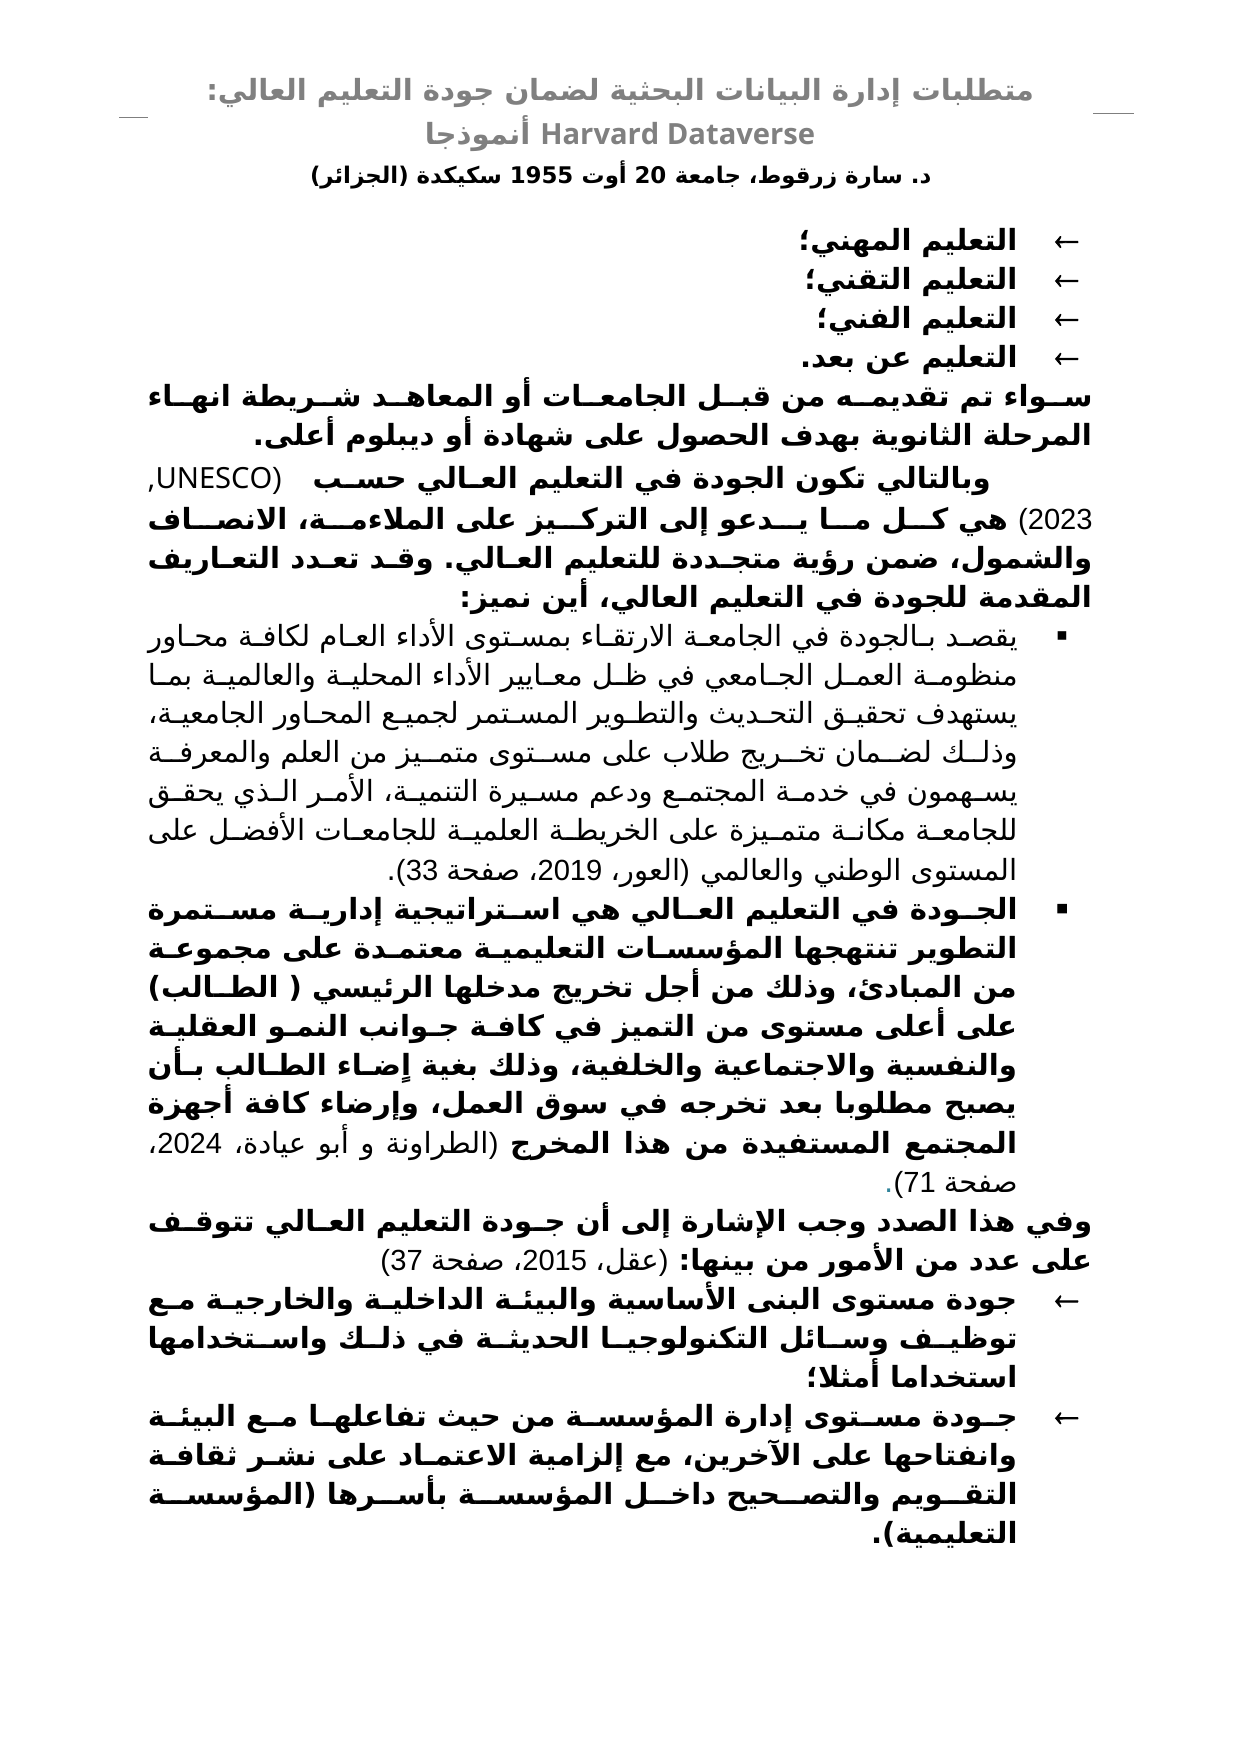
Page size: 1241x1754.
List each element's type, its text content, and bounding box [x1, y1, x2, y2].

list التعليم عن بعد. [148, 340, 1055, 374]
list جودة مستوى البنى الأساسية والبيئة الداخلية والخارجية مع توظيف وسائل التكنولوجيا الحديثة في ذلك واستخدامها استخداما أمثلا؛ [148, 1283, 1055, 1394]
text وبالتالي تكون الجودة في التعليم العالي حسب هي كل ما يدعو إلى التركيز على الملاءمة، الانصاف والشمول، ضمن رؤية متجددة للتعليم العالي. وقد تعدد التعاريف المقدمة للجودة في التعليم العالي، أين نميز: [148, 457, 1093, 614]
list الجودة في التعليم العالي هي استراتيجية إدارية مستمرة التطوير تنتهجها المؤسسات التعليمية معتمدة على مجموعة من المبادئ، وذلك من أجل تخريج مدخلها الرئيسي ( الطالب) على أعلى مستوى من التميز في كافة جوانب النمو العقلية والنفسية والاجتماعية والخلفية، وذلك بغية اٍضاء الطالب بأن يصبح مطلوبا بعد تخرجه في سوق العمل، وإرضاء كافة أجهزة المجتمع المستفيدة من هذا المخرج. [148, 892, 1055, 1199]
list يقصد بالجودة في الجامعة الارتقاء بمستوى الأداء العام لكافة محاور منظومة العمل الجامعي في ظل معايير الأداء المحلية والعالمية بما يستهدف تحقيق التحديث والتطوير المستمر لجميع المحاور الجامعية، وذلك لضمان تخريج طلاب على مستوى متميز من العلم والمعرفة يسهمون في خدمة المجتمع ودعم مسيرة التنمية، الأمر الذي يحقق للجامعة مكانة متميزة على الخريطة العلمية للجامعات الأفضل على المستوى الوطني والعالمي . [148, 619, 1055, 887]
text سواء تم تقديمه من قبل الجامعات أو المعاهد شريطة انهاء المرحلة الثانوية بهدف الحصول على شهادة أو ديبلوم أعلى. [148, 379, 1093, 452]
text وفي هذا الصدد وجب الإشارة إلى أن جودة التعليم العالي تتوقف على عدد من الأمور من بينها: [148, 1204, 1093, 1278]
list التعليم المهني؛ [148, 223, 1055, 257]
list التعليم التقني؛ [148, 262, 1055, 296]
list التعليم الفني؛ [148, 301, 1055, 335]
list جودة مستوى إدارة المؤسسة من حيث تفاعلها مع البيئة وانفتاحها على الآخرين، مع إلزامية الاعتماد على نشر ثقافة التقويم والتصحيح داخل المؤسسة بأسرها (المؤسسة التعليمية). [148, 1399, 1055, 1550]
